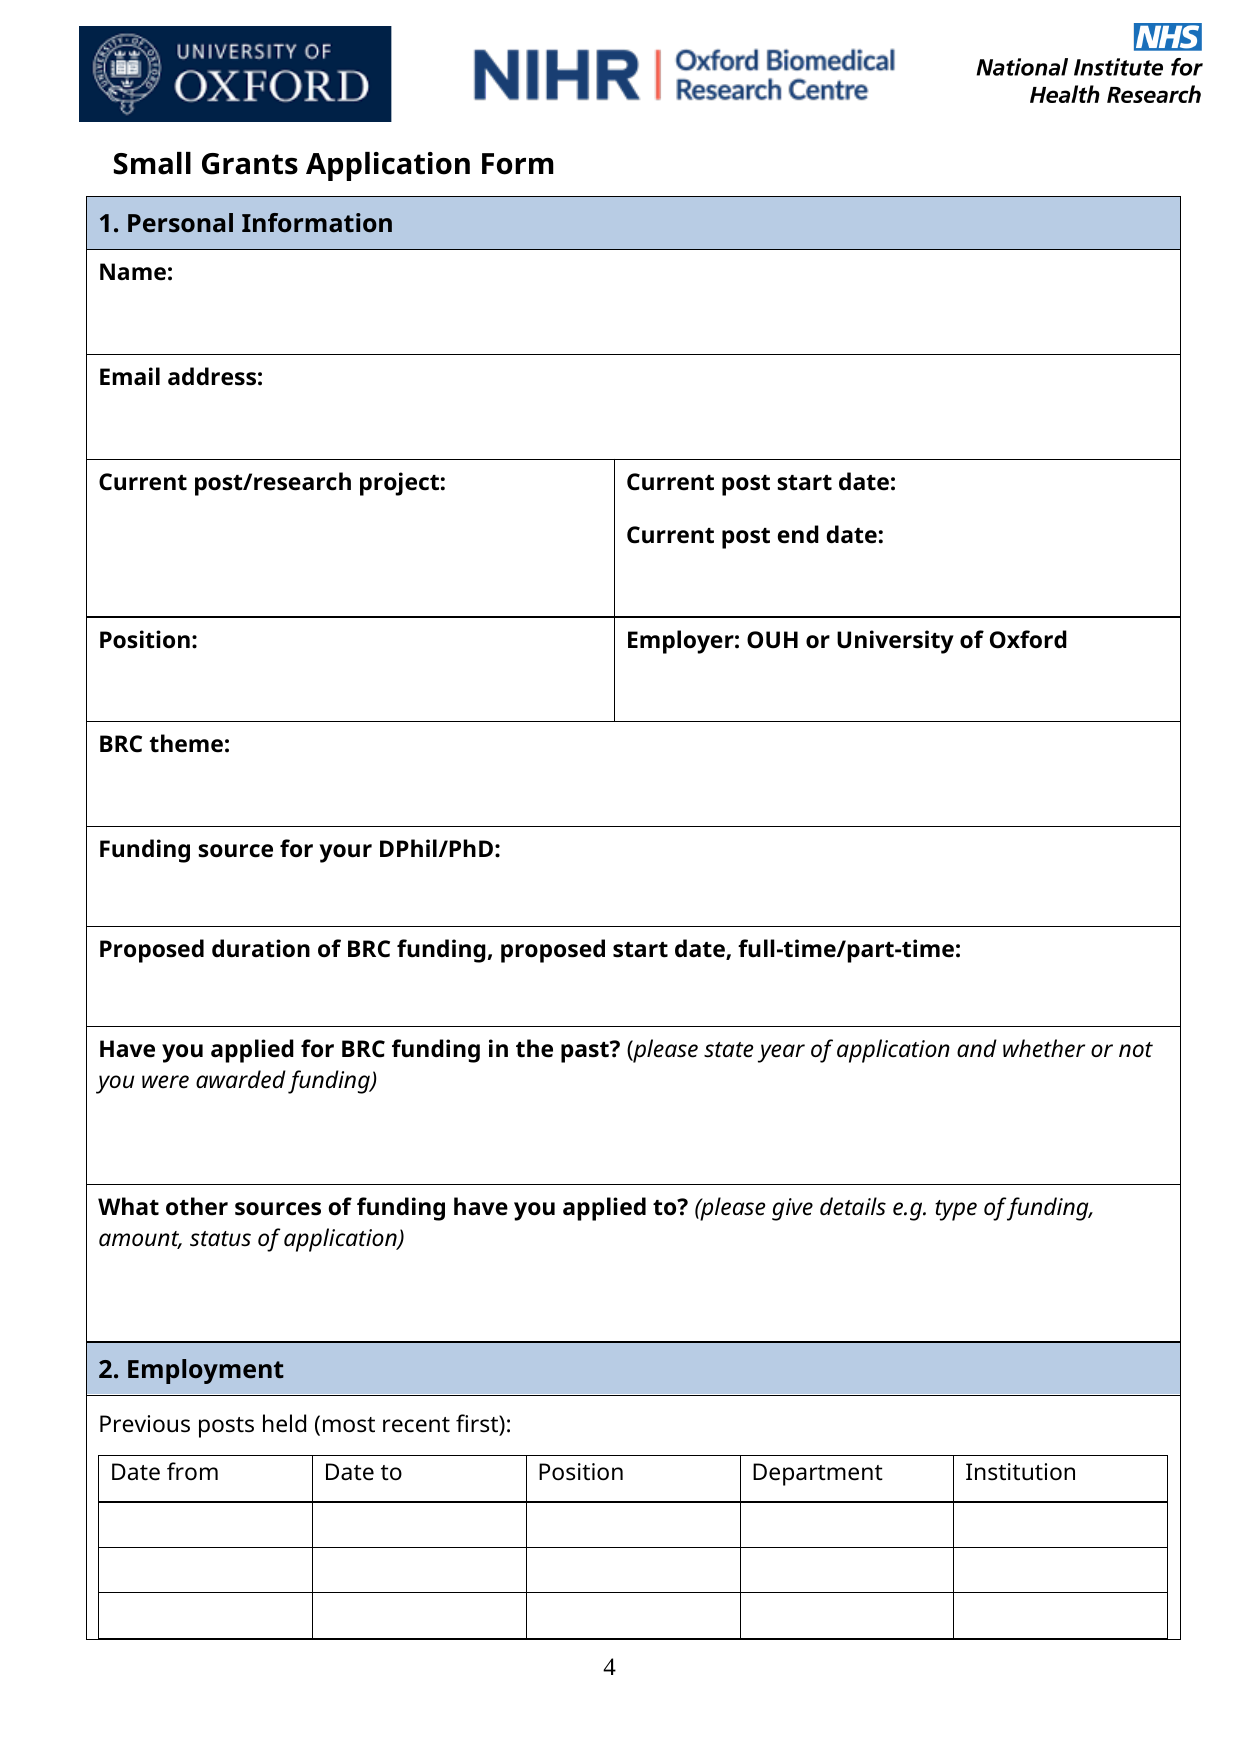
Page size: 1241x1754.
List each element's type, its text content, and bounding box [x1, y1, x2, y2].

table_cell Have you applied for BRC funding in the past? (please state year of application and whether or not you were awarded funding) [87, 1027, 1180, 1183]
picture [79, 26, 392, 122]
table_cell Name: [87, 250, 1180, 354]
table_cell Current post start date: Current post end date: [615, 460, 1180, 616]
picture [972, 23, 1207, 107]
table_cell Proposed duration of BRC funding, proposed start date, full-time/part-time: [87, 927, 1180, 1026]
text Small Grants Application Form [112, 143, 1106, 183]
table_cell Email address: [87, 355, 1180, 458]
table_cell Employer: OUH or University of Oxford [615, 618, 1180, 721]
table_cell Previous posts held (most recent first): [87, 1396, 1180, 1639]
table_cell What other sources of funding have you applied to? (please give details e.g. type of funding, amount, status of application) [87, 1185, 1180, 1341]
table_header 1. Personal Information [87, 197, 1180, 249]
table_cell 2. Employment [87, 1343, 1180, 1394]
table_cell Position: [87, 618, 614, 721]
table_cell Funding source for your DPhil/PhD: [87, 827, 1180, 926]
table_cell Current post/research project: [87, 460, 614, 616]
table_cell BRC theme: [87, 722, 1180, 826]
